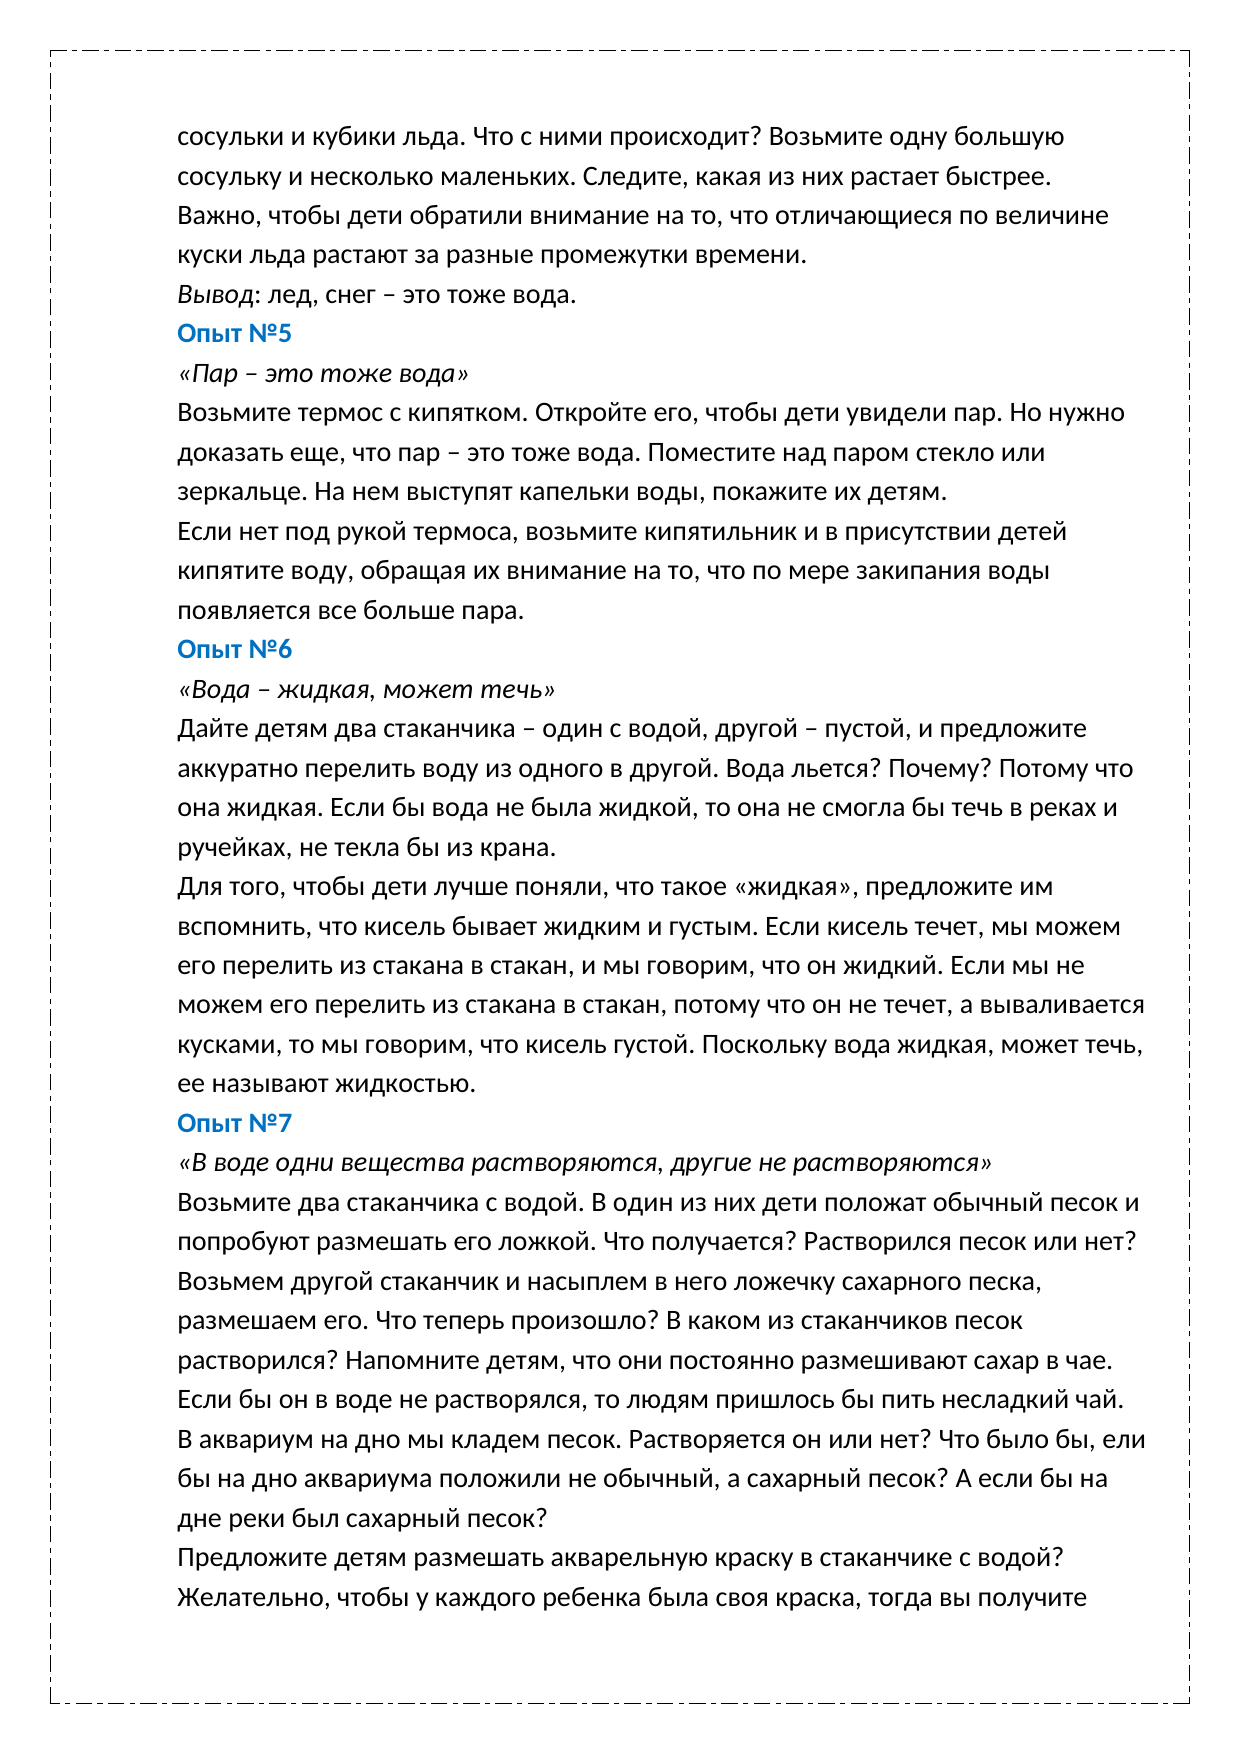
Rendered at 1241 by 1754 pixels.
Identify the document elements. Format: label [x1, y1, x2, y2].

text [177, 118, 1152, 1613]
